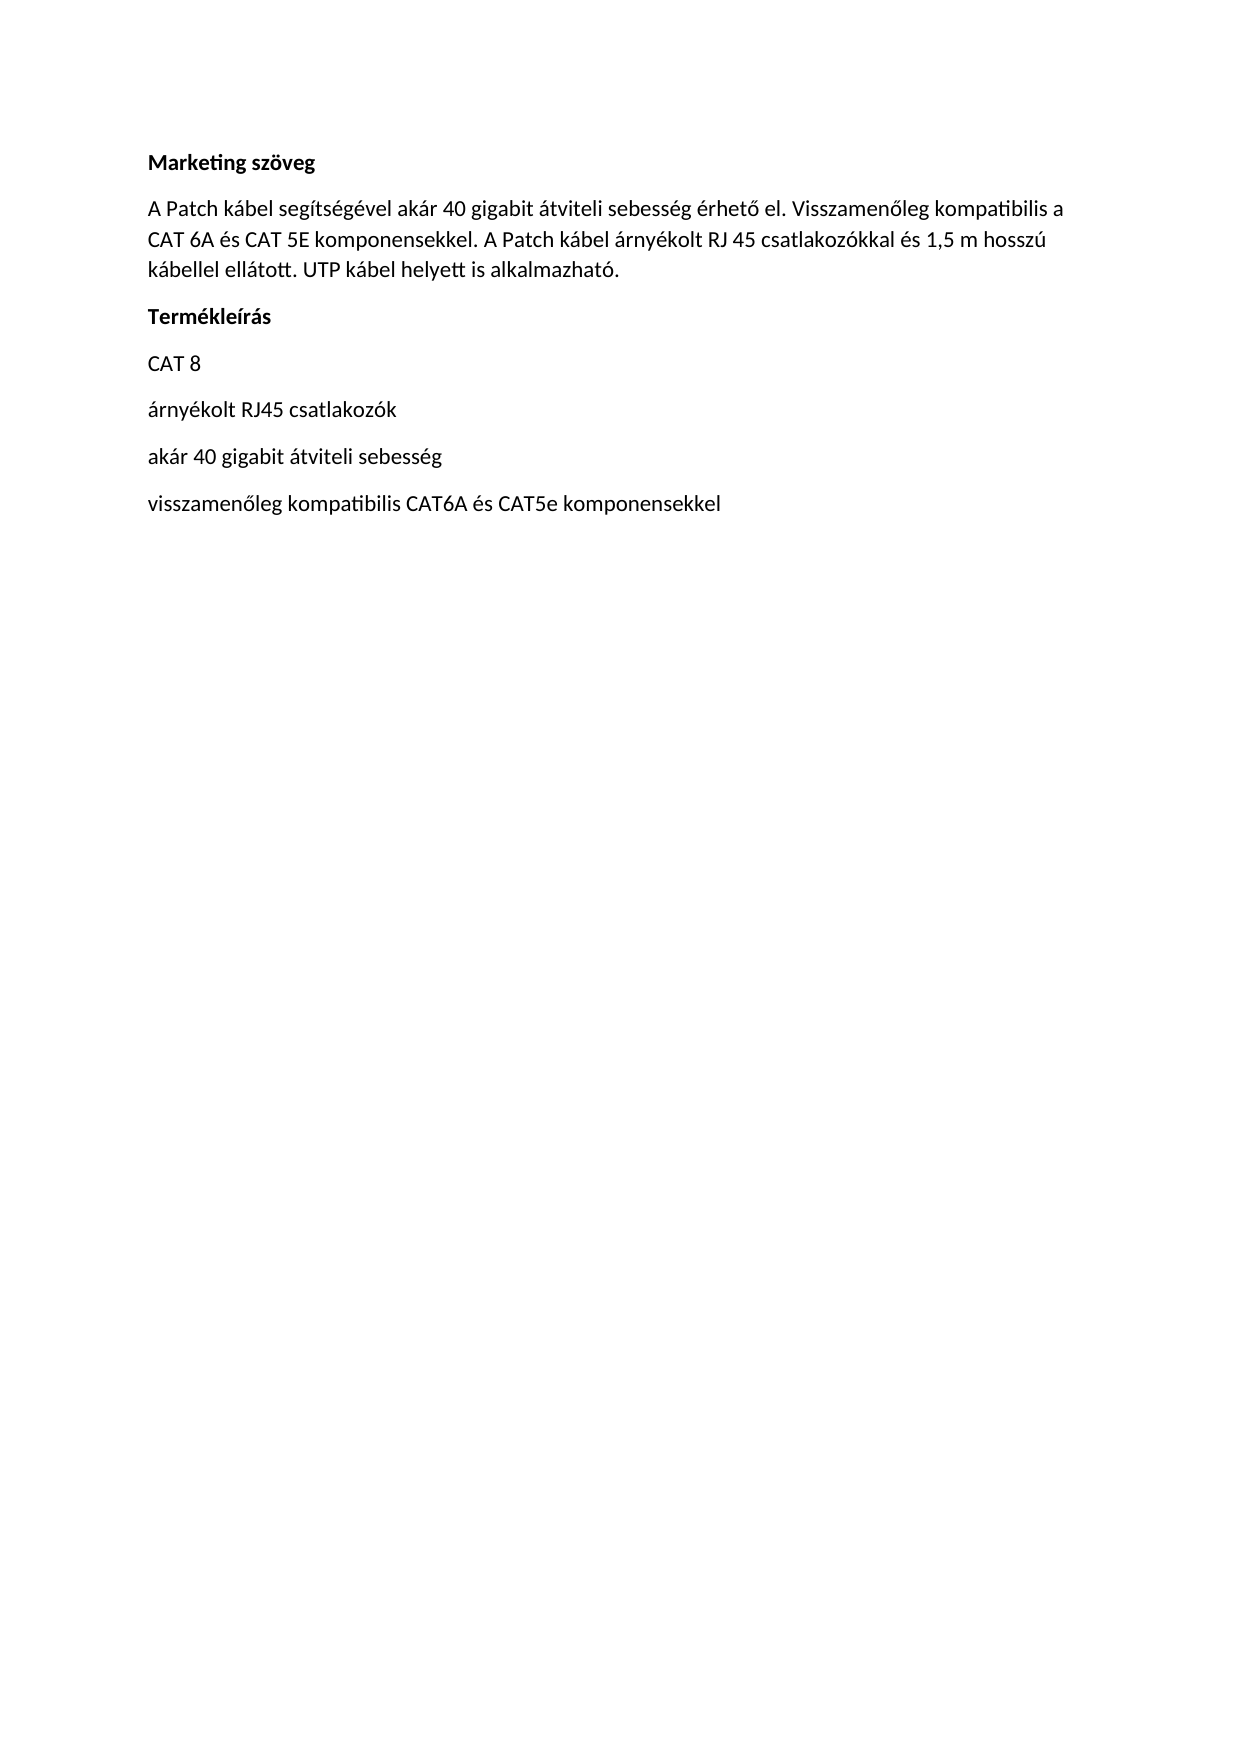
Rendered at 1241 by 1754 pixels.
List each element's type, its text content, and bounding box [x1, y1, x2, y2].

text árnyékolt RJ45 csatlakozók [148, 396, 1093, 423]
text Marketing szöveg [148, 148, 1093, 176]
text akár 40 gigabit átviteli sebesség [148, 442, 1093, 470]
text CAT 8 [148, 349, 1093, 377]
text A Patch kábel segítségével akár 40 gigabit átviteli sebesség érhető el. Visszamenőleg kompatibilis a CAT 6A és CAT 5E komponensekkel. A Patch kábel árnyékolt RJ 45 csatlakozókkal és 1,5 m hosszú kábellel ellátott. UTP kábel helyett is alkalmazható. [148, 194, 1093, 283]
text Termékleírás [148, 302, 1093, 330]
text visszamenőleg kompatibilis CAT6A és CAT5e komponensekkel [148, 489, 1093, 517]
